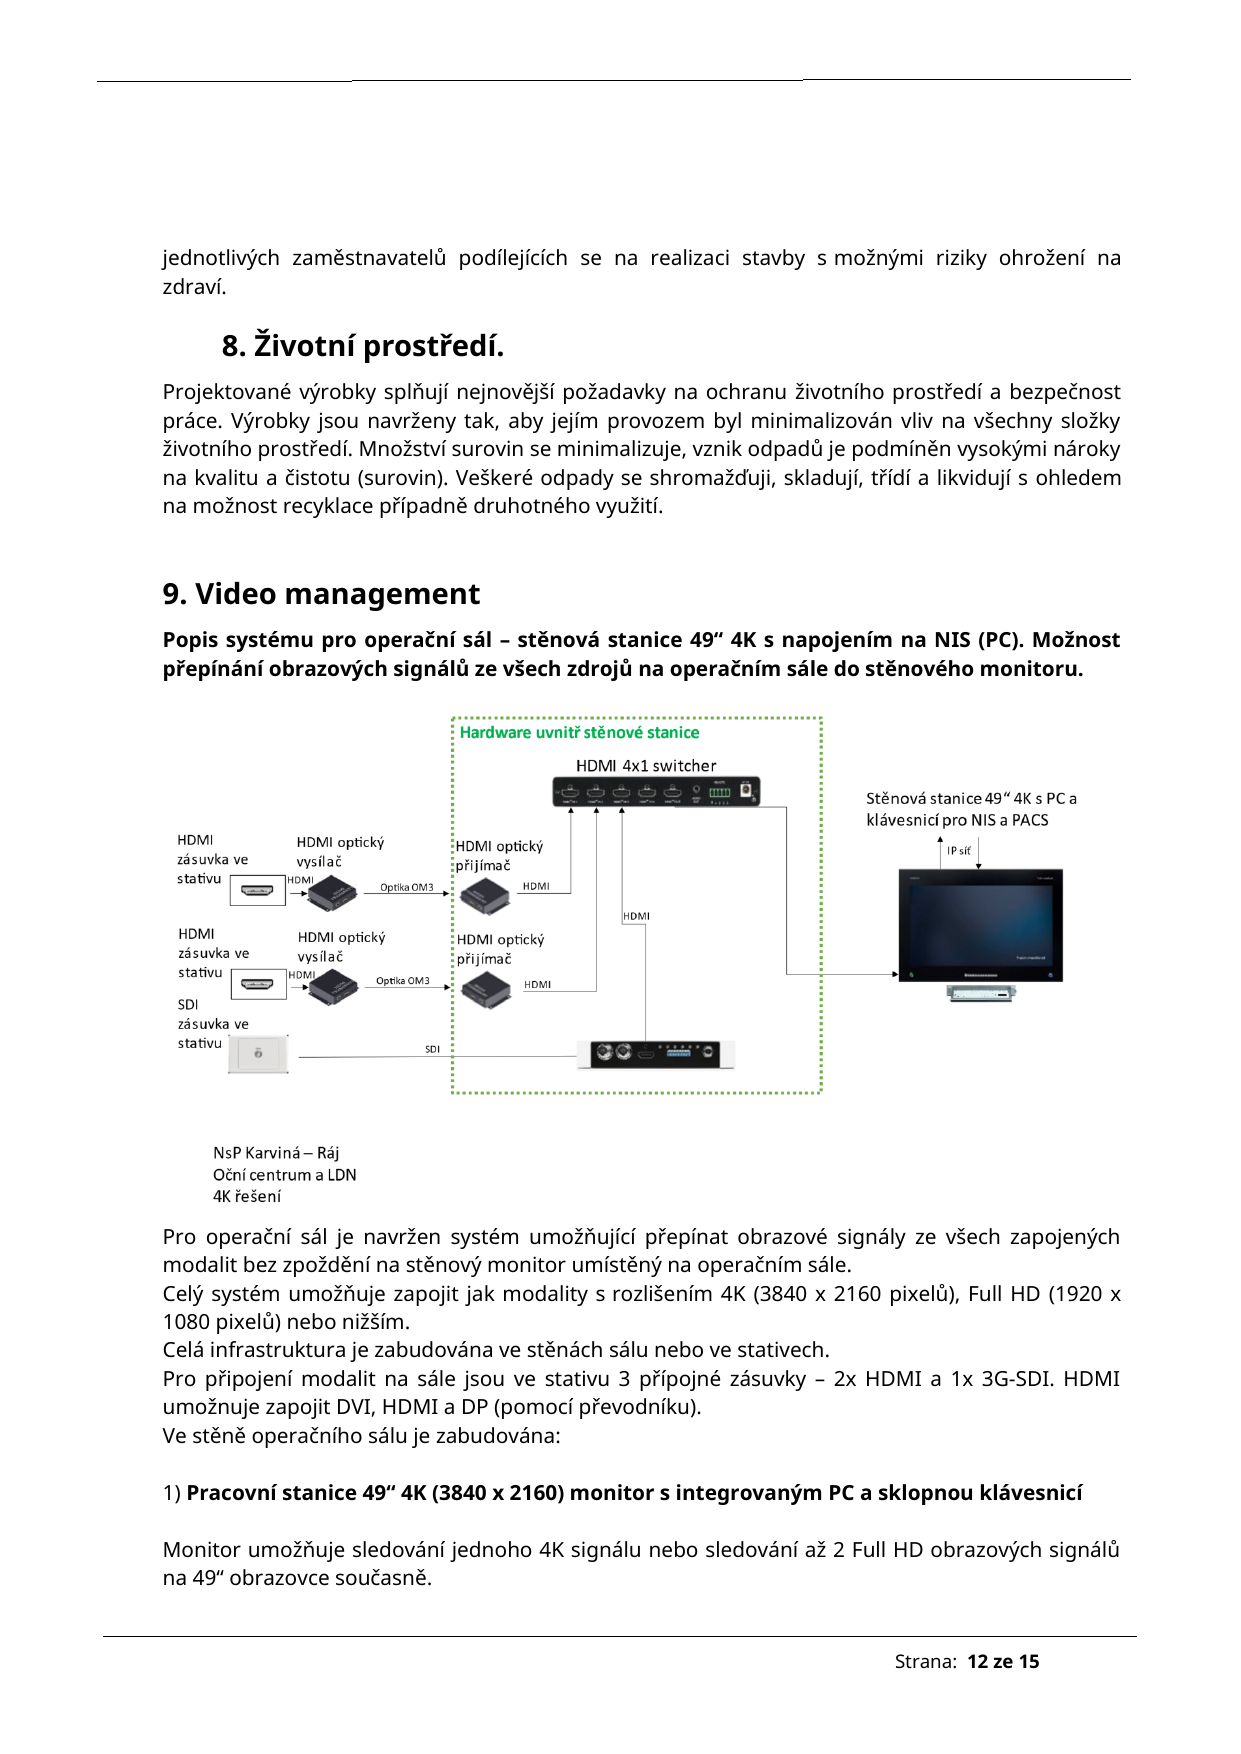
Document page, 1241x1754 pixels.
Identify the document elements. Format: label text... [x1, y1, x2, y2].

subtitle Životní prostředí. [162, 325, 1122, 365]
text Celá infrastruktura je zabudována ve stěnách sálu nebo ve stativech. [162, 1336, 1122, 1364]
text Ve stěně operačního sálu je zabudována: [162, 1421, 1122, 1449]
text Projektované výrobky splňují nejnovější požadavky na ochranu životního prostředí a bezpečnost práce. Výrobky jsou navrženy tak, aby jejím provozem byl minimalizován vliv na všechny složky životního prostředí. Množství surovin se minimalizuje, vznik odpadů je podmíněn vysokými nároky na kvalitu a čistotu (surovin). Veškeré odpady se shromažďuji, skladují, třídí a likvidují s ohledem na možnost recyklace případně druhotného využití. [162, 377, 1122, 519]
text Celý systém umožňuje zapojit jak modality s rozlišením 4K (3840 x 2160 pixelů), Full HD (1920 x 1080 pixelů) nebo nižším. [162, 1279, 1122, 1336]
text Monitor umožňuje sledování jednoho 4K signálu nebo sledování až 2 Full HD obrazových signálů na 49“ obrazovce současně. [162, 1535, 1122, 1592]
picture [162, 682, 1123, 1222]
text Pro připojení modalit na sále jsou ve stativu 3 přípojné zásuvky – 2x HDMI a 1x 3G-SDI. HDMI umožnuje zapojit DVI, HDMI a DP (pomocí převodníku). [162, 1364, 1122, 1421]
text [162, 243, 1122, 300]
text 1) Pracovní stanice 49“ 4K (3840 x 2160) monitor s integrovaným PC a sklopnou klávesnicí [162, 1478, 1122, 1506]
text Popis systému pro operační sál – stěnová stanice 49“ 4K s napojením na NIS (PC). Možnost přepínání obrazových signálů ze všech zdrojů na operačním sále do stěnového monitoru. [162, 625, 1122, 682]
subtitle Video management [162, 573, 1122, 613]
text Pro operační sál je navržen systém umožňující přepínat obrazové signály ze všech zapojených modalit bez zpoždění na stěnový monitor umístěný na operačním sále. [162, 1222, 1122, 1279]
